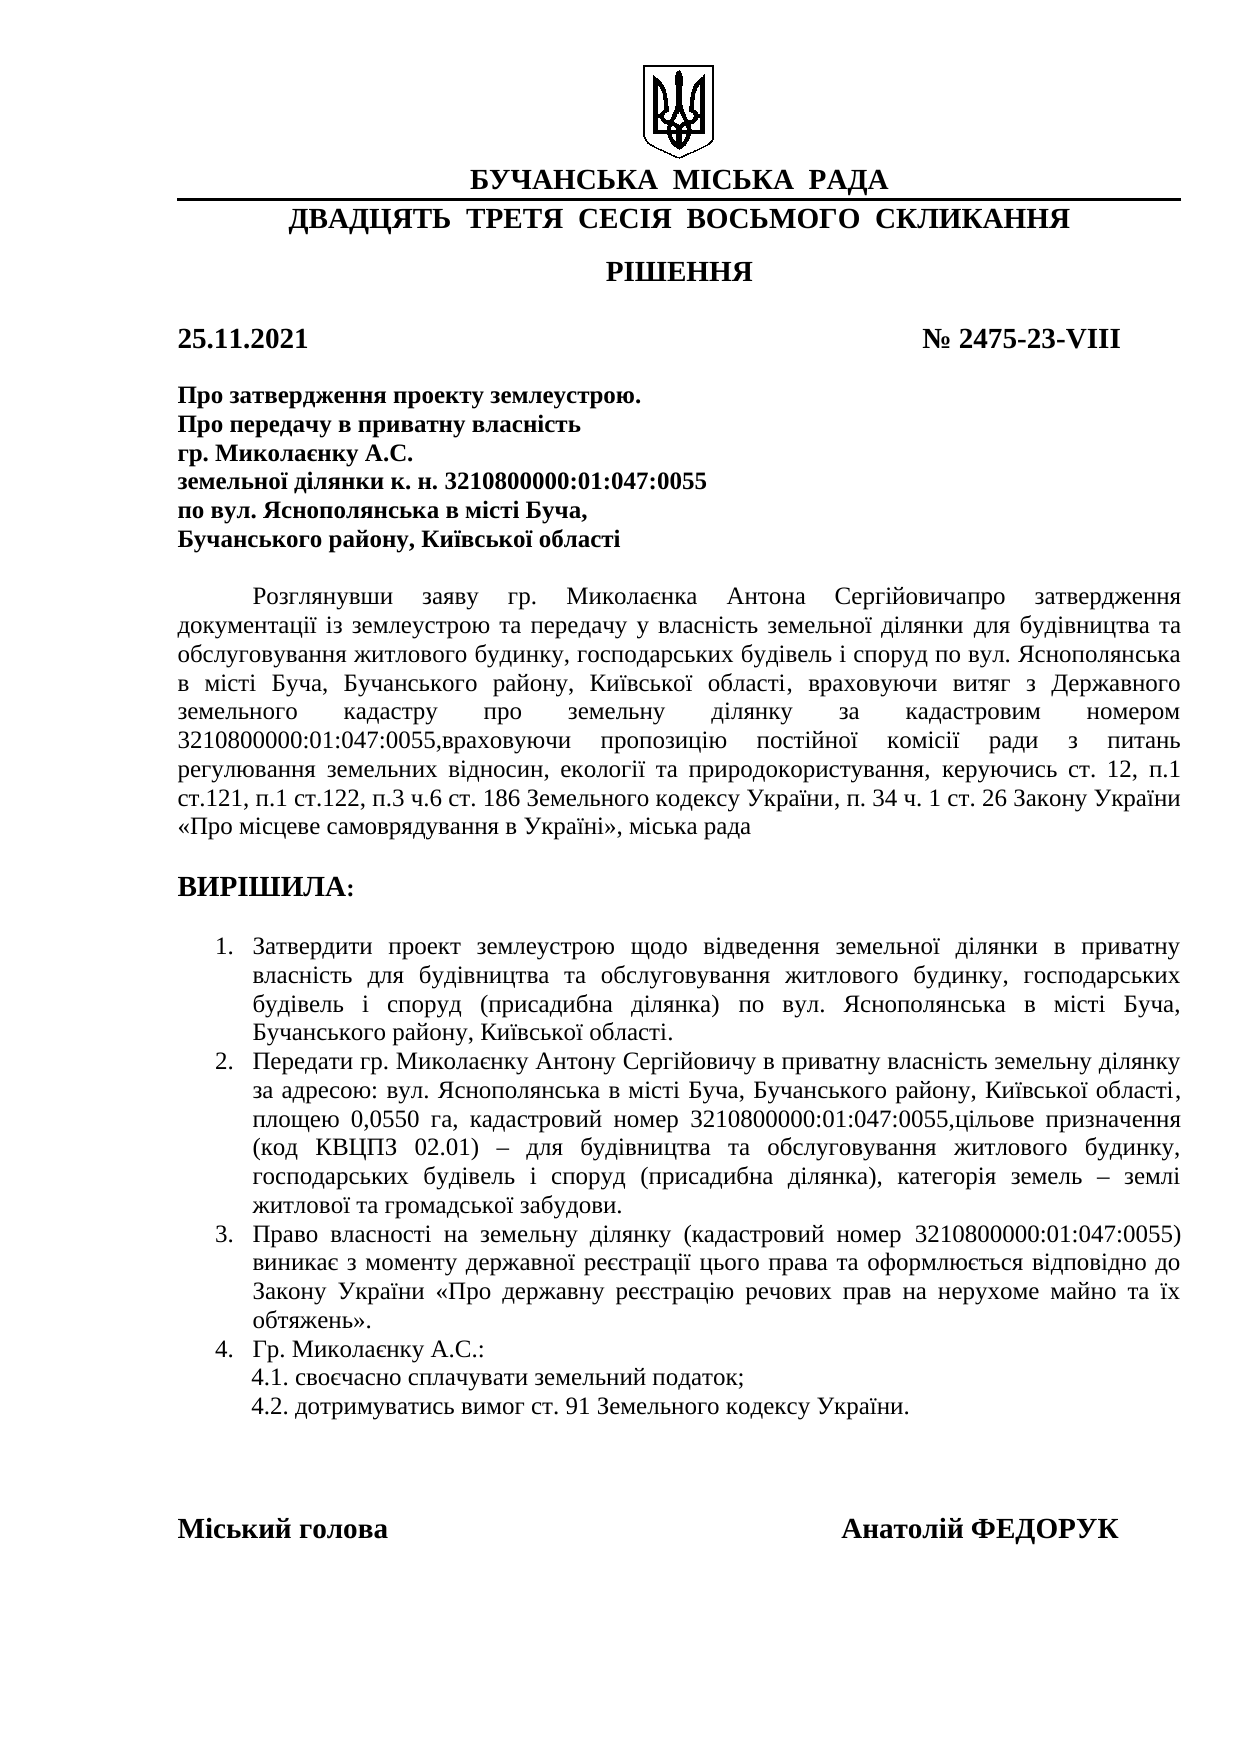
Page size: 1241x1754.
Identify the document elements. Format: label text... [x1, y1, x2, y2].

text Про передачу в приватну власність [177, 409, 1181, 438]
text Міський голова Анатолій ФЕДОРУК [177, 1511, 1181, 1544]
list Гр. Миколаєнку А.С.: [215, 1334, 1181, 1362]
text Бучанського району, Київської області [177, 524, 1181, 553]
text 4.1. своєчасно сплачувати земельний податок; [177, 1362, 1181, 1391]
text ВИРІШИЛА: [177, 869, 1181, 902]
list Затвердити проект землеустрою щодо відведення земельної ділянки в приватну власність для будівництва та обслуговування житлового будинку, господарських будівель і споруд (присадибна ділянка) по вул. Яснополянська в місті Буча, Бучанського району, Київської області. [215, 931, 1181, 1046]
list Передати гр. Миколаєнку Антону Сергійовичу в приватну власність земельну ділянку за адресою: вул. Яснополянська в місті Буча, Бучанського району, Київської області, площею 0,0550 га, кадастровий номер 3210800000:01:047:0055,цільове призначення (код КВЦПЗ 02.01) – для будівництва та обслуговування житлового будинку, господарських будівель і споруд (присадибна ділянка), категорія земель – землі житлової та громадської забудови. [215, 1046, 1181, 1219]
text БУЧАНСЬКА МІСЬКА РАДА [177, 162, 1181, 198]
text земельної ділянки к. н. 3210800000:01:047:0055 [177, 466, 1181, 495]
text 25.11.2021 № 2475-23-VІІІ [177, 321, 1181, 354]
text РІШЕННЯ [177, 254, 1181, 287]
text Розглянувши заяву гр. Миколаєнка Антона Сергійовичапро затвердження документації із землеустрою та передачу у власність земельної ділянки для будівництва та обслуговування житлового будинку, господарських будівель і споруд по вул. Яснополянська в місті Буча, Бучанського району, Київської області, враховуючи витяг з Державного земельного кадастру про земельну ділянку за кадастровим номером 3210800000:01:047:0055,враховуючи пропозицію постійної комісії ради з питань регулювання земельних відносин, екології та природокористування, керуючись ст. 12, п.1 ст.121, п.1 ст.122, п.3 ч.6 ст. 186 Земельного кодексу України, п. 34 ч. 1 ст. 26 Закону України «Про місцеве самоврядування в Україні», міська рада [177, 581, 1181, 840]
text ДВАДЦЯТЬ ТРЕТЯ СЕСІЯ ВОСЬМОГО СКЛИКАННЯ [177, 201, 1181, 234]
text гр. Миколаєнку А.С. [177, 438, 1181, 466]
text 4.2. дотримуватись вимог ст. 91 Земельного кодексу України. [177, 1391, 1181, 1420]
text Про затвердження проекту землеустрою. [177, 380, 1181, 409]
text по вул. Яснополянська в місті Буча, [177, 495, 1181, 524]
list Право власності на земельну ділянку (кадастровий номер 3210800000:01:047:0055) виникає з моменту державної реєстрації цього права та оформлюється відповідно до Закону України «Про державну реєстрацію речових прав на нерухоме майно та їх обтяжень». [215, 1219, 1181, 1334]
